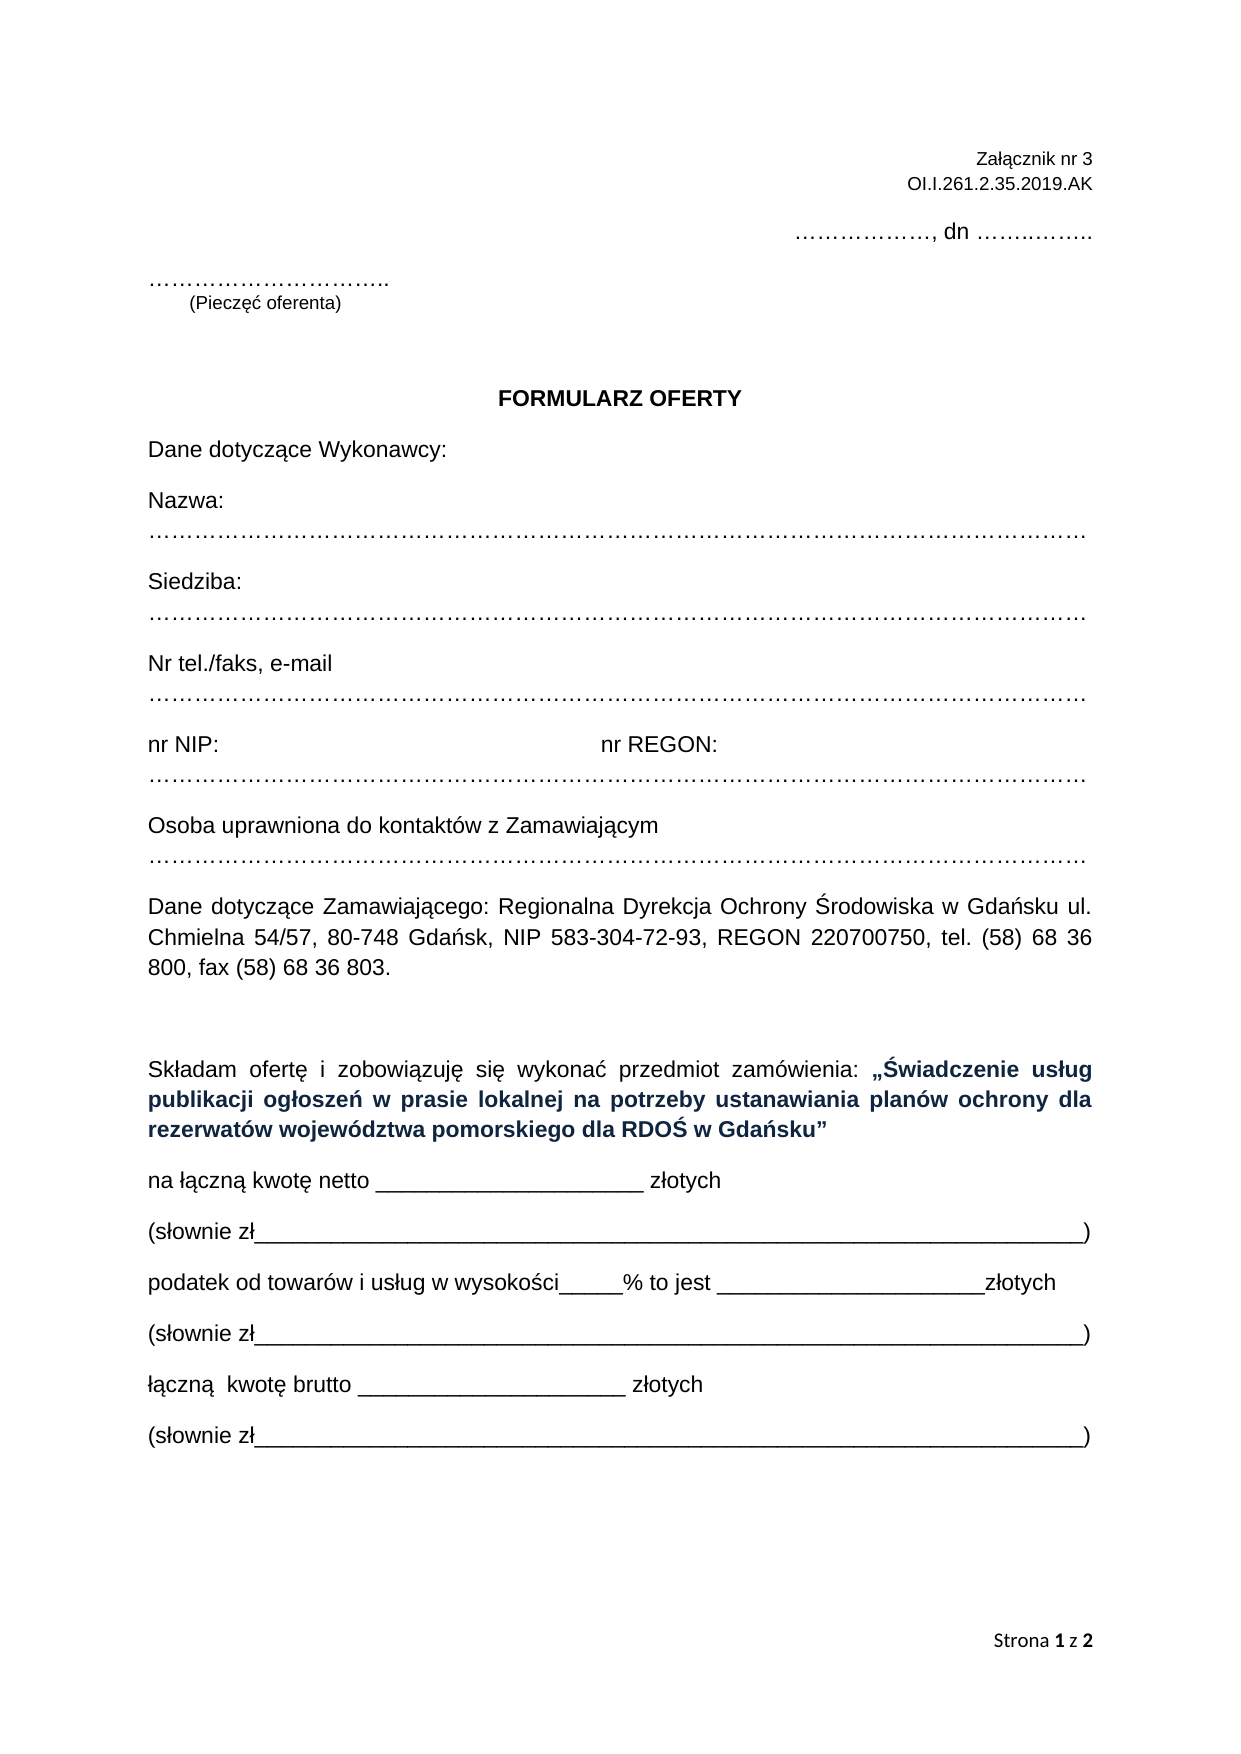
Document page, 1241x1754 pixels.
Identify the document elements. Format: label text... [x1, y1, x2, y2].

text Dane dotyczące Zamawiającego: Regionalna Dyrekcja Ochrony Środowiska w Gdańsku ul. Chmielna 54/57, 80-748 Gdańsk, NIP 583-304-72-93, REGON 220700750, tel. (58) 68 36 800, fax (58) 68 36 803. [148, 893, 1093, 980]
text na łączną kwotę netto _____________________ złotych [148, 1167, 1093, 1194]
text (słownie zł_________________________________________________________________) [148, 1422, 1093, 1449]
text podatek od towarów i usług w wysokości_____% to jest _____________________złotych [148, 1269, 1093, 1296]
text Osoba uprawniona do kontaktów z Zamawiającym …………………………………………………………………………………………………………… [148, 812, 1093, 869]
text Siedziba: …………………………………………………………………………………………………………… [148, 568, 1093, 625]
text Dane dotyczące Wykonawcy: [148, 436, 1093, 462]
text ………………, dn ……..…….. [148, 218, 1093, 244]
text Nazwa: …………………………………………………………………………………………………………… [148, 487, 1093, 544]
text Załącznik nr 3 OI.I.261.2.35.2019.AK [148, 148, 1093, 194]
text (słownie zł_________________________________________________________________) [148, 1320, 1093, 1347]
text Nr tel./faks, e-mail …………………………………………………………………………………………………………… [148, 649, 1093, 706]
text FORMULARZ OFERTY [148, 385, 1093, 411]
text ………………………….. (Pieczęć oferenta) [148, 265, 1093, 313]
text łączną kwotę brutto _____________________ złotych [148, 1371, 1093, 1398]
text nr NIP: nr REGON: …………………………………………………………………………………………………………… [148, 731, 1093, 787]
text (słownie zł_________________________________________________________________) [148, 1218, 1093, 1245]
text Składam ofertę i zobowiązuję się wykonać przedmiot zamówienia: „Świadczenie usług publikacji ogłoszeń w prasie lokalnej na potrzeby ustanawiania planów ochrony dla rezerwatów województwa pomorskiego dla RDOŚ w Gdańsku” [148, 1056, 1093, 1143]
